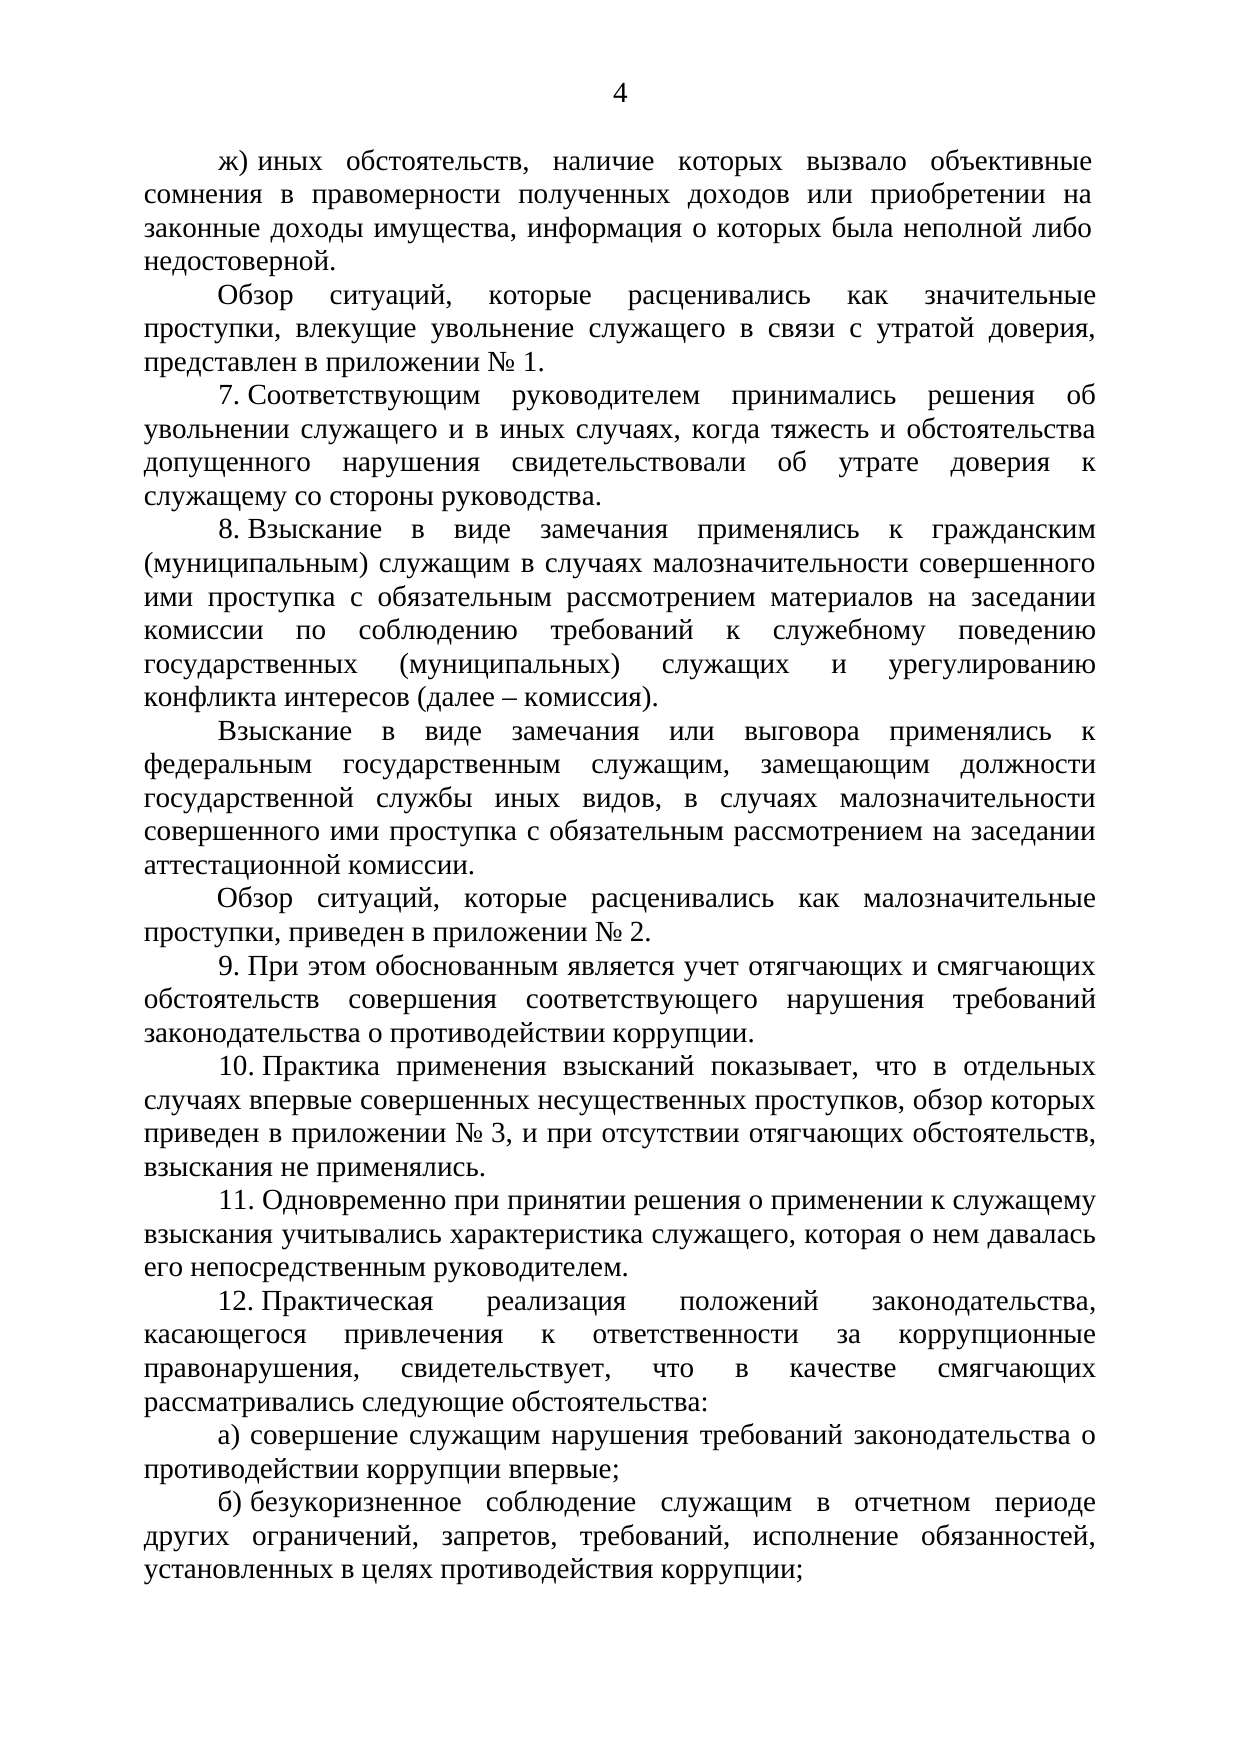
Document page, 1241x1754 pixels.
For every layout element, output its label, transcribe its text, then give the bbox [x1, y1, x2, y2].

text Взыскание в виде замечания или выговора применялись к федеральным государственным служащим, замещающим должности государственной службы иных видов, в случаях малозначительности совершенного ими проступка с обязательным рассмотрением на заседании аттестационной комиссии. [143, 713, 1097, 881]
text а) совершение служащим нарушения требований законодательства о противодействии коррупции впервые; [143, 1417, 1097, 1484]
text 12. Практическая реализация положений законодательства, касающегося привлечения к ответственности за коррупционные правонарушения, свидетельствует, что в качестве смягчающих рассматривались следующие обстоятельства: [143, 1283, 1097, 1417]
text Обзор ситуаций, которые расценивались как малозначительные проступки, приведен в приложении № 2. [143, 881, 1097, 948]
text Обзор ситуаций, которые расценивались как значительные проступки, влекущие увольнение служащего в связи с утратой доверия, представлен в приложении № 1. [143, 277, 1097, 377]
text 10. Практика применения взысканий показывает, что в отдельных случаях впервые совершенных несущественных проступков, обзор которых приведен в приложении № 3, и при отсутствии отягчающих обстоятельств, взыскания не применялись. [143, 1048, 1097, 1182]
text б) безукоризненное соблюдение служащим в отчетном периоде других ограничений, запретов, требований, исполнение обязанностей, установленных в целях противодействия коррупции; [143, 1484, 1097, 1585]
text 7. Соответствующим руководителем принимались решения об увольнении служащего и в иных случаях, когда тяжесть и обстоятельства допущенного нарушения свидетельствовали об утрате доверия к служащему со стороны руководства. [143, 377, 1097, 512]
text 9. При этом обоснованным является учет отягчающих и смягчающих обстоятельств совершения соответствующего нарушения требований законодательства о противодействии коррупции. [143, 948, 1097, 1048]
text 11. Одновременно при принятии решения о применении к служащему взыскания учитывались характеристика служащего, которая о нем давалась его непосредственным руководителем. [143, 1182, 1097, 1283]
text 8. Взыскание в виде замечания применялись к гражданским (муниципальным) служащим в случаях малозначительности совершенного ими проступка с обязательным рассмотрением материалов на заседании комиссии по соблюдению требований к служебному поведению государственных (муниципальных) служащих и урегулированию конфликта интересов (далее – комиссия). [143, 512, 1097, 713]
text ж) иных обстоятельств, наличие которых вызвало объективные сомнения в правомерности полученных доходов или приобретении на законные доходы имущества, информация о которых была неполной либо недостоверной. [143, 143, 1093, 277]
